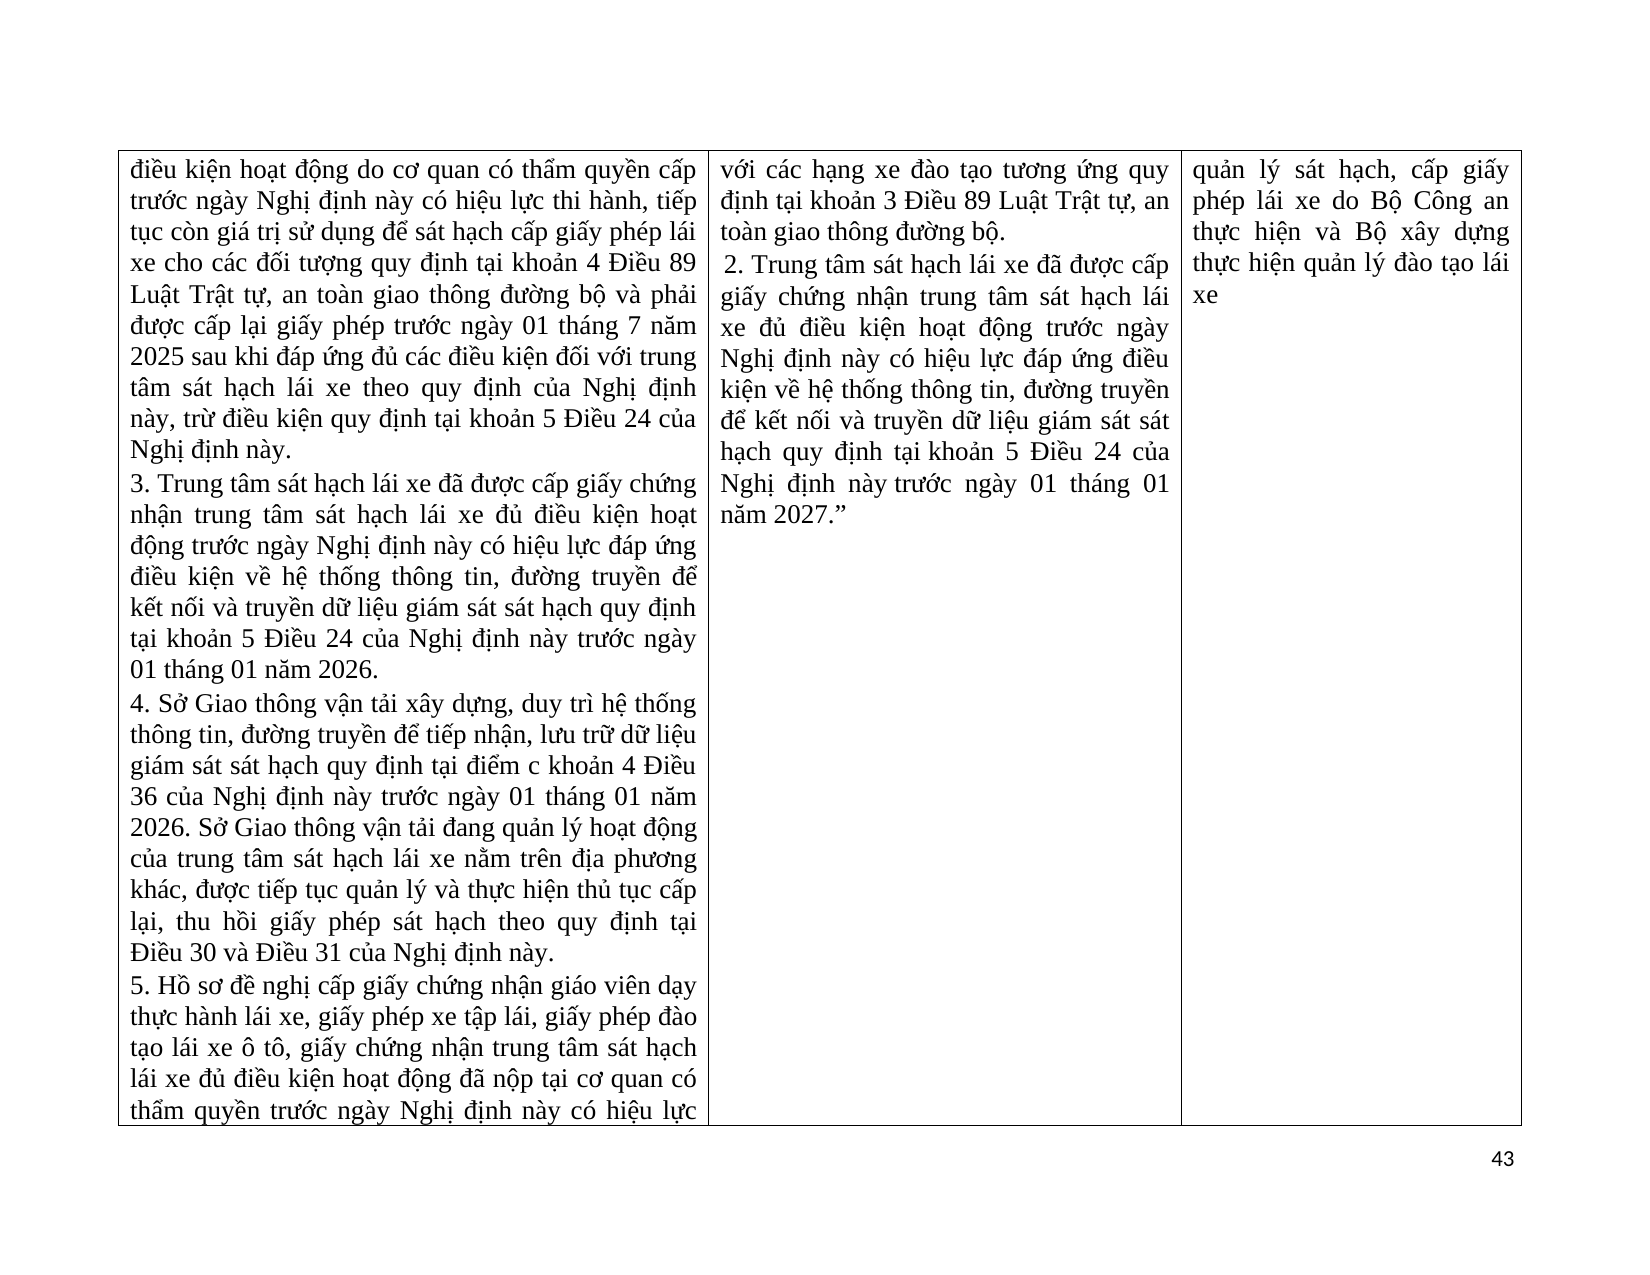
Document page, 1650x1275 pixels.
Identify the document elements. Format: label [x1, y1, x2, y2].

table_cell [1182, 151, 1521, 1125]
table_cell [709, 151, 1181, 1125]
table_cell [119, 151, 708, 1125]
